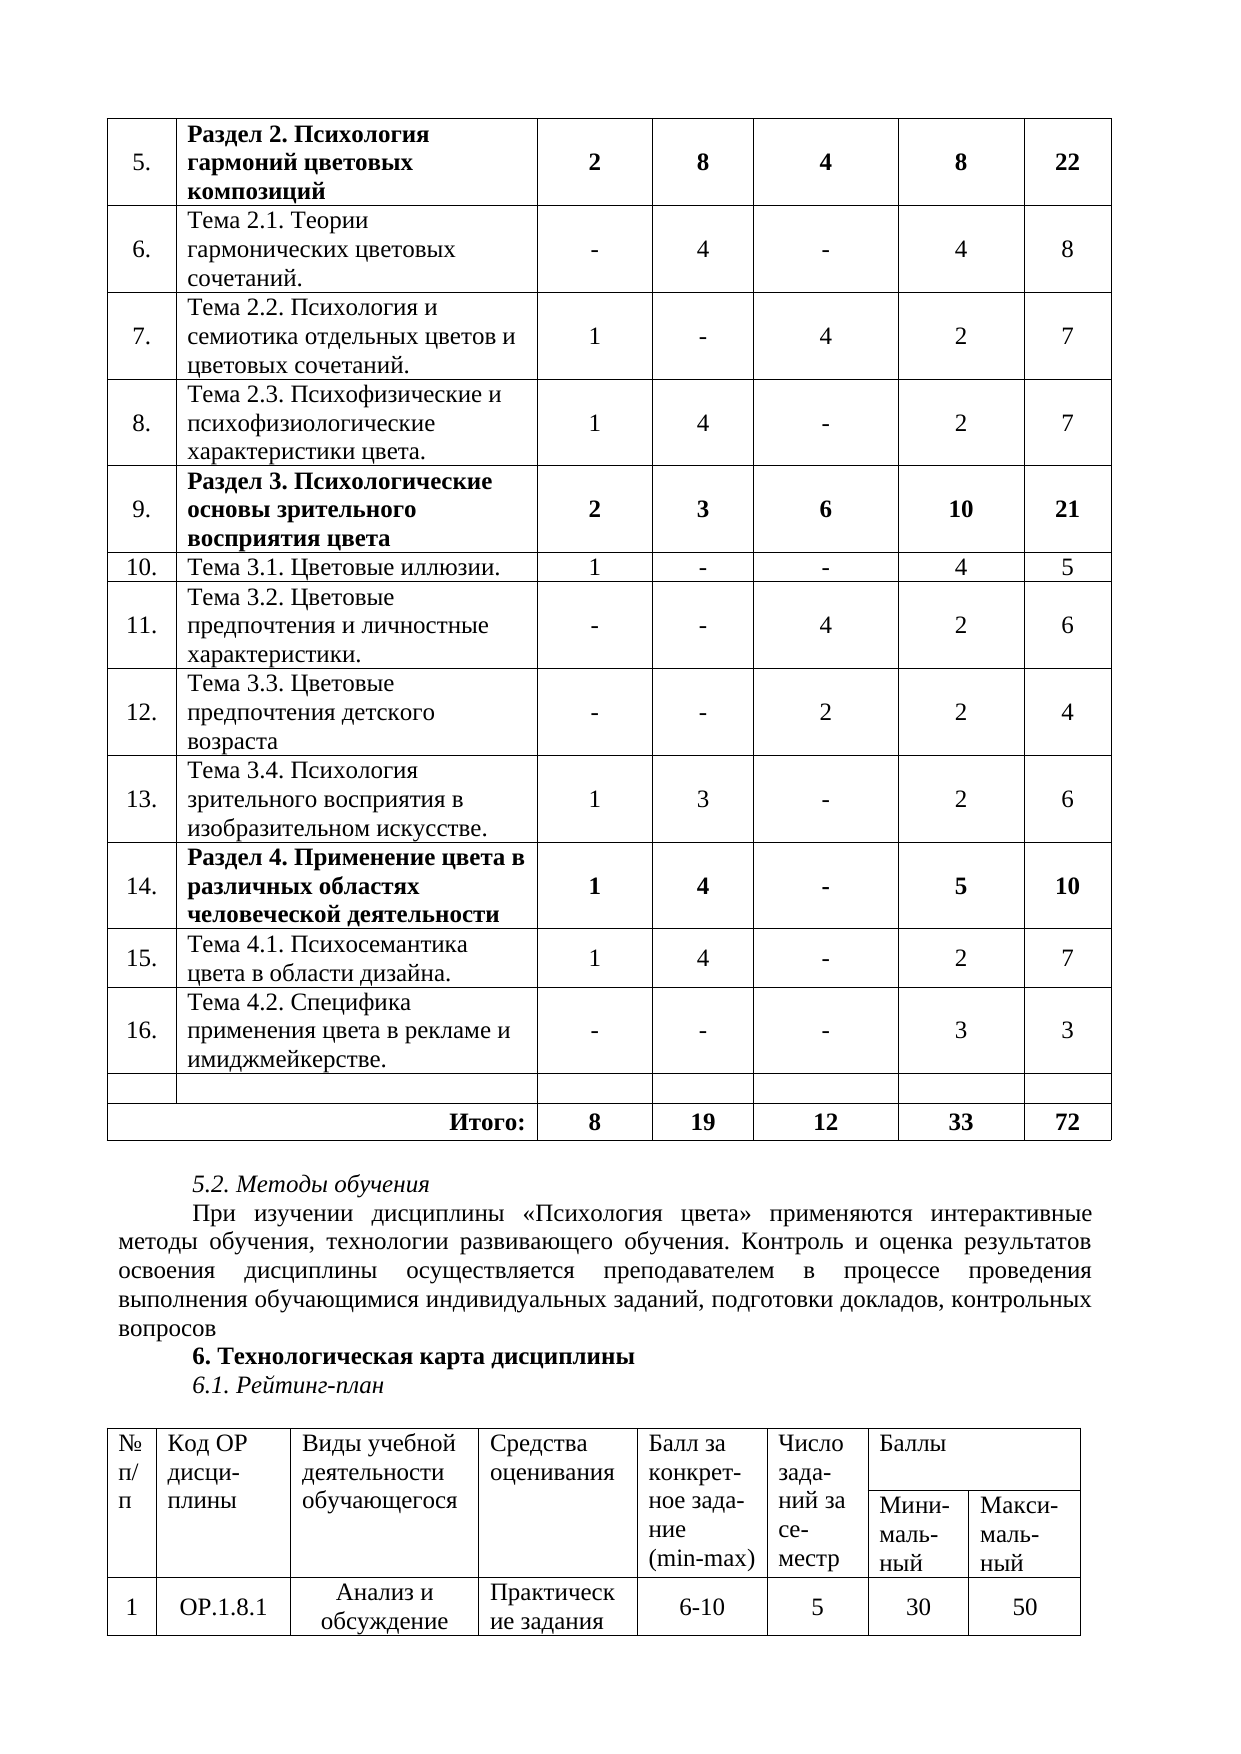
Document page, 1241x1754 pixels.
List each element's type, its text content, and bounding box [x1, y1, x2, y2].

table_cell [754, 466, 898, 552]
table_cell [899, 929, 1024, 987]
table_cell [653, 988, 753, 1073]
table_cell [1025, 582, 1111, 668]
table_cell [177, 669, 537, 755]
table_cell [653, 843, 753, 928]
text 5.2. Методы обучения [118, 1169, 1122, 1198]
text При изучении дисциплины «Психология цвета» применяются интерактивные методы обучения, технологии развивающего обучения. Контроль и оценка результатов освоения дисциплины осуществляется преподавателем в процессе проведения выполнения обучающимися индивидуальных заданий, подготовки докладов, контрольных вопросов [118, 1198, 1093, 1341]
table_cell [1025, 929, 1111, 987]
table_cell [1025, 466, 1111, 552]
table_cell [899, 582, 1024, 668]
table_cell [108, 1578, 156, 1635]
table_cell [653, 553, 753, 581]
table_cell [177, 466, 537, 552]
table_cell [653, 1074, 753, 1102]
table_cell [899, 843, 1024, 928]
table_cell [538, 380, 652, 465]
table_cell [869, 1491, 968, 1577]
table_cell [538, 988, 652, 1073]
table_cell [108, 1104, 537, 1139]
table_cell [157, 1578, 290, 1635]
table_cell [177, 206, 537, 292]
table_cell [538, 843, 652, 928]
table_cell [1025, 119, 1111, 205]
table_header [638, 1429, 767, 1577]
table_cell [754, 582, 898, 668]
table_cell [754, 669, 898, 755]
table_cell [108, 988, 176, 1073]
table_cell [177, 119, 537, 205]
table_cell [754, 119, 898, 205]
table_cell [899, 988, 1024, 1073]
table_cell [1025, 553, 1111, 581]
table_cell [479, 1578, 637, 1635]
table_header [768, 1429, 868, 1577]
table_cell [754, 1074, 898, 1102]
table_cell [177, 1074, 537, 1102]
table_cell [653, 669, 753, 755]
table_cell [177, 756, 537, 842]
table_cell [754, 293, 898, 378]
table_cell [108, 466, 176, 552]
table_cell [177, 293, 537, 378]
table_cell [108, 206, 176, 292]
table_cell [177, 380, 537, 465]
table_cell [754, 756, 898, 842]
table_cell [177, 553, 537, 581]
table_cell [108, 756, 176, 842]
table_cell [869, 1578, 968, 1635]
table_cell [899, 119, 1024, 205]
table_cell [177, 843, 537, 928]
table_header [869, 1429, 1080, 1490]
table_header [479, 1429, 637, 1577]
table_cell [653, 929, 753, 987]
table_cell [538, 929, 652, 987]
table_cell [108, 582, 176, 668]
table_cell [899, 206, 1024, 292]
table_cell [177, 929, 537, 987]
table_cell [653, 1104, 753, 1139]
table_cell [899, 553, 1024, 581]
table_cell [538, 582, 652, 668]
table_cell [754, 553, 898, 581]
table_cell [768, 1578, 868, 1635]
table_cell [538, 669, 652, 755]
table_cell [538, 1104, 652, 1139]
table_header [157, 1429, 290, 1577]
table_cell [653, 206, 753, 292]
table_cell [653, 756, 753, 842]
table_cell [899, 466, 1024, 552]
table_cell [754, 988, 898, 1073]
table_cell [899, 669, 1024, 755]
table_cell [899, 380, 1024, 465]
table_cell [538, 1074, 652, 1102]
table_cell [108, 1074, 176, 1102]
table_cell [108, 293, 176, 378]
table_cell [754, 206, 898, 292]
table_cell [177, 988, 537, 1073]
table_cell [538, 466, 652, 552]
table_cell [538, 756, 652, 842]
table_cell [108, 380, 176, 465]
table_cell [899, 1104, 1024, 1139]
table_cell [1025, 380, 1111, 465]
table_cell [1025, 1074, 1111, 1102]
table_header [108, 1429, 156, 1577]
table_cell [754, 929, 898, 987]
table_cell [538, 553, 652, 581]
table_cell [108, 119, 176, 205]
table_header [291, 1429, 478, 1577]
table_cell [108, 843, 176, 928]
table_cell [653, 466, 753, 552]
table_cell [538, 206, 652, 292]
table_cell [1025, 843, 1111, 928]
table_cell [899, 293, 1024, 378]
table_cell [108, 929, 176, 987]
text 6.1. Рейтинг-план [118, 1370, 1122, 1399]
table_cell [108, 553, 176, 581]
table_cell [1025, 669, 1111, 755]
text 6. Технологическая карта дисциплины [118, 1341, 1122, 1370]
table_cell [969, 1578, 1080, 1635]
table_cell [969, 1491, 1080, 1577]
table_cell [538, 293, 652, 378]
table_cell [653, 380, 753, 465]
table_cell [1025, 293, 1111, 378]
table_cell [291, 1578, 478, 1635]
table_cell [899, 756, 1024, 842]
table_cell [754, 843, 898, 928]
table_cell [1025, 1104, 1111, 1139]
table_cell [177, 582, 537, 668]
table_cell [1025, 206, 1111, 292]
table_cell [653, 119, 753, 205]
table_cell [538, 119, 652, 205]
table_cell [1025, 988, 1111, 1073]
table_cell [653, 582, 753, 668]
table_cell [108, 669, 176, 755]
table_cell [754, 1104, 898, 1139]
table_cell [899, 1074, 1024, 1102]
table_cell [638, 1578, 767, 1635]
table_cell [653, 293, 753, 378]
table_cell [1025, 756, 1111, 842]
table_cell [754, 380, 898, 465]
